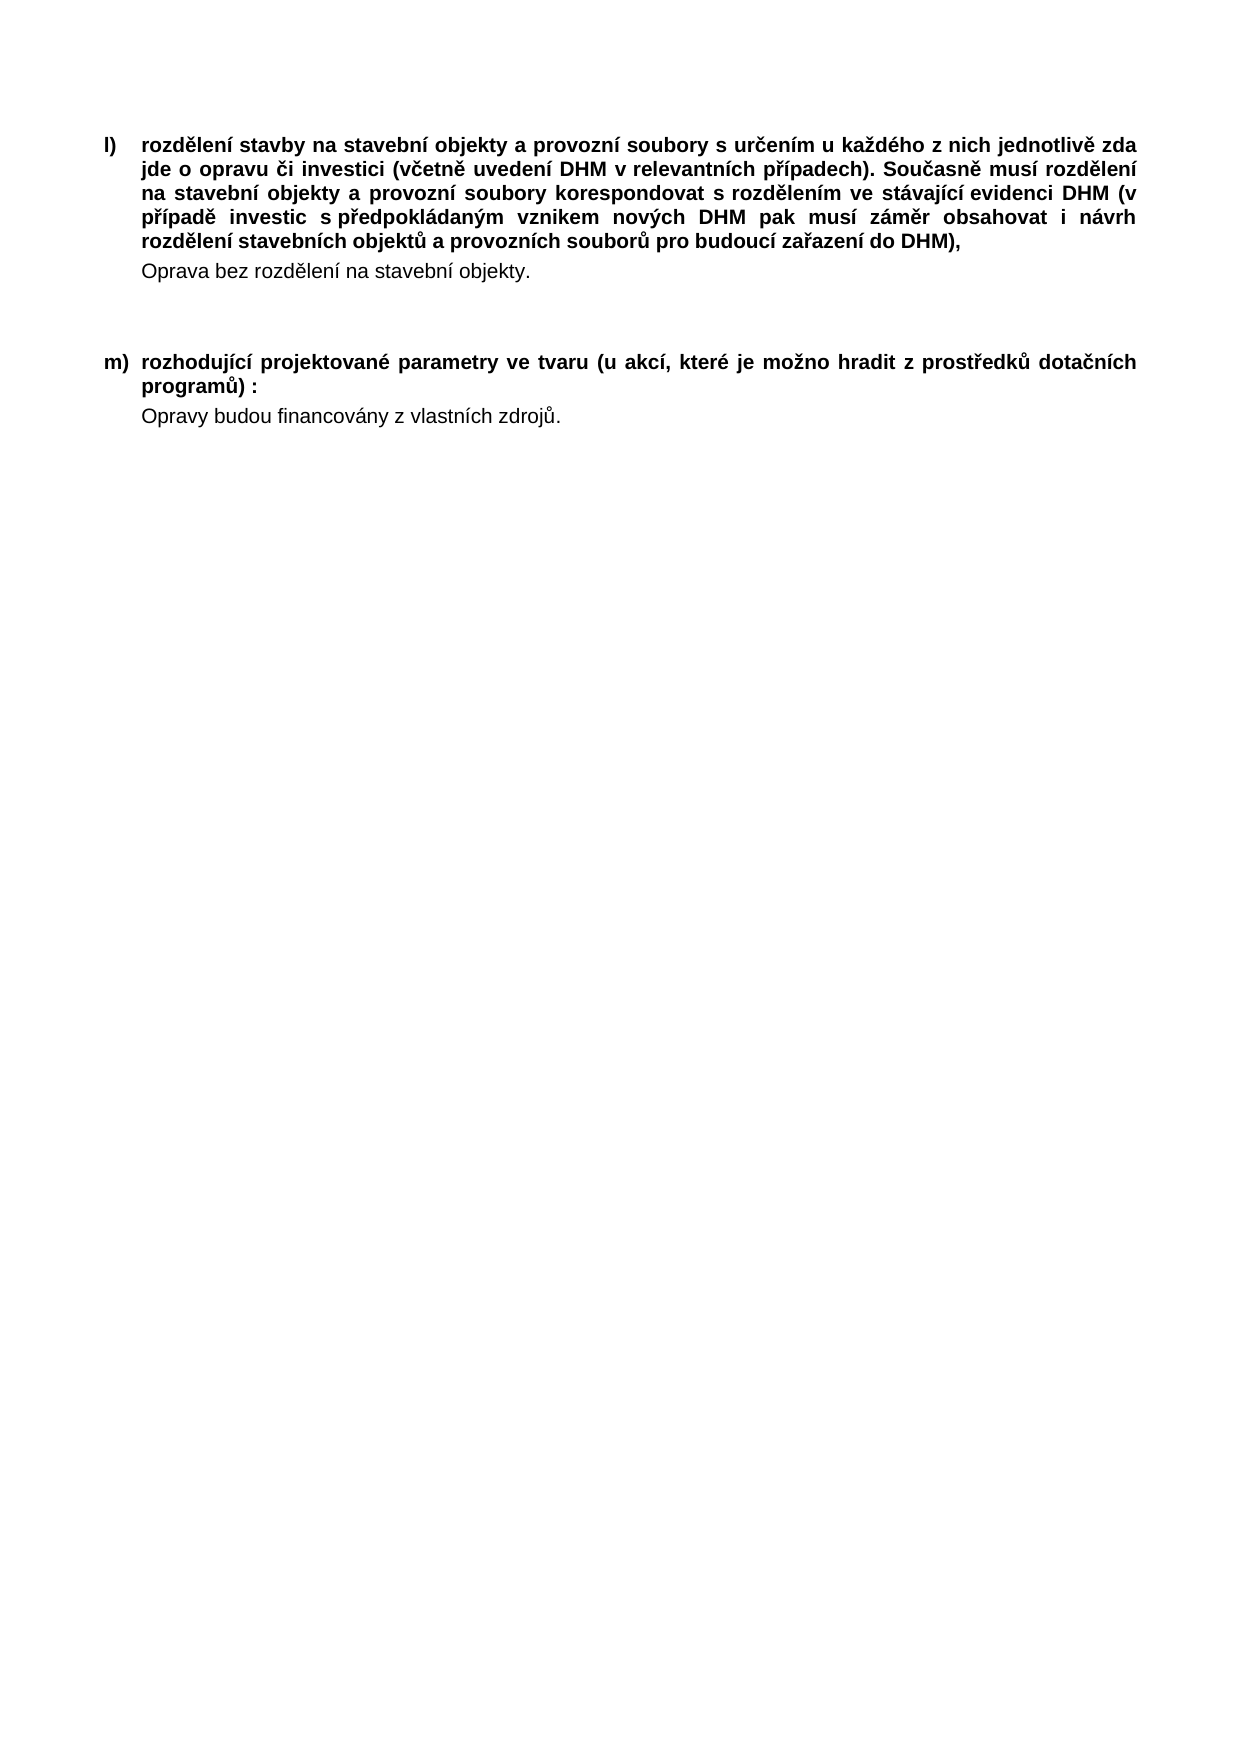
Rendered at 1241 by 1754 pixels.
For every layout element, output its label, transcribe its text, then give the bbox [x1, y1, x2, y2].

text Opravy budou financovány z vlastních zdrojů. [103, 404, 1137, 428]
text Oprava bez rozdělení na stavební objekty. [103, 259, 1137, 283]
list rozhodující projektované parametry ve tvaru (u akcí, které je možno hradit z prostředků dotačních programů) : [103, 349, 1137, 397]
list rozdělení stavby na stavební objekty a provozní soubory s určením u každého z nich jednotlivě zda jde o opravu či investici (včetně uvedení DHM v relevantních případech). Současně musí rozdělení na stavební objekty a provozní soubory korespondovat s rozdělením ve stávající evidenci DHM (v případě investic s předpokládaným vznikem nových DHM pak musí záměr obsahovat i návrh rozdělení stavebních objektů a provozních souborů pro budoucí zařazení do DHM), [103, 133, 1137, 253]
